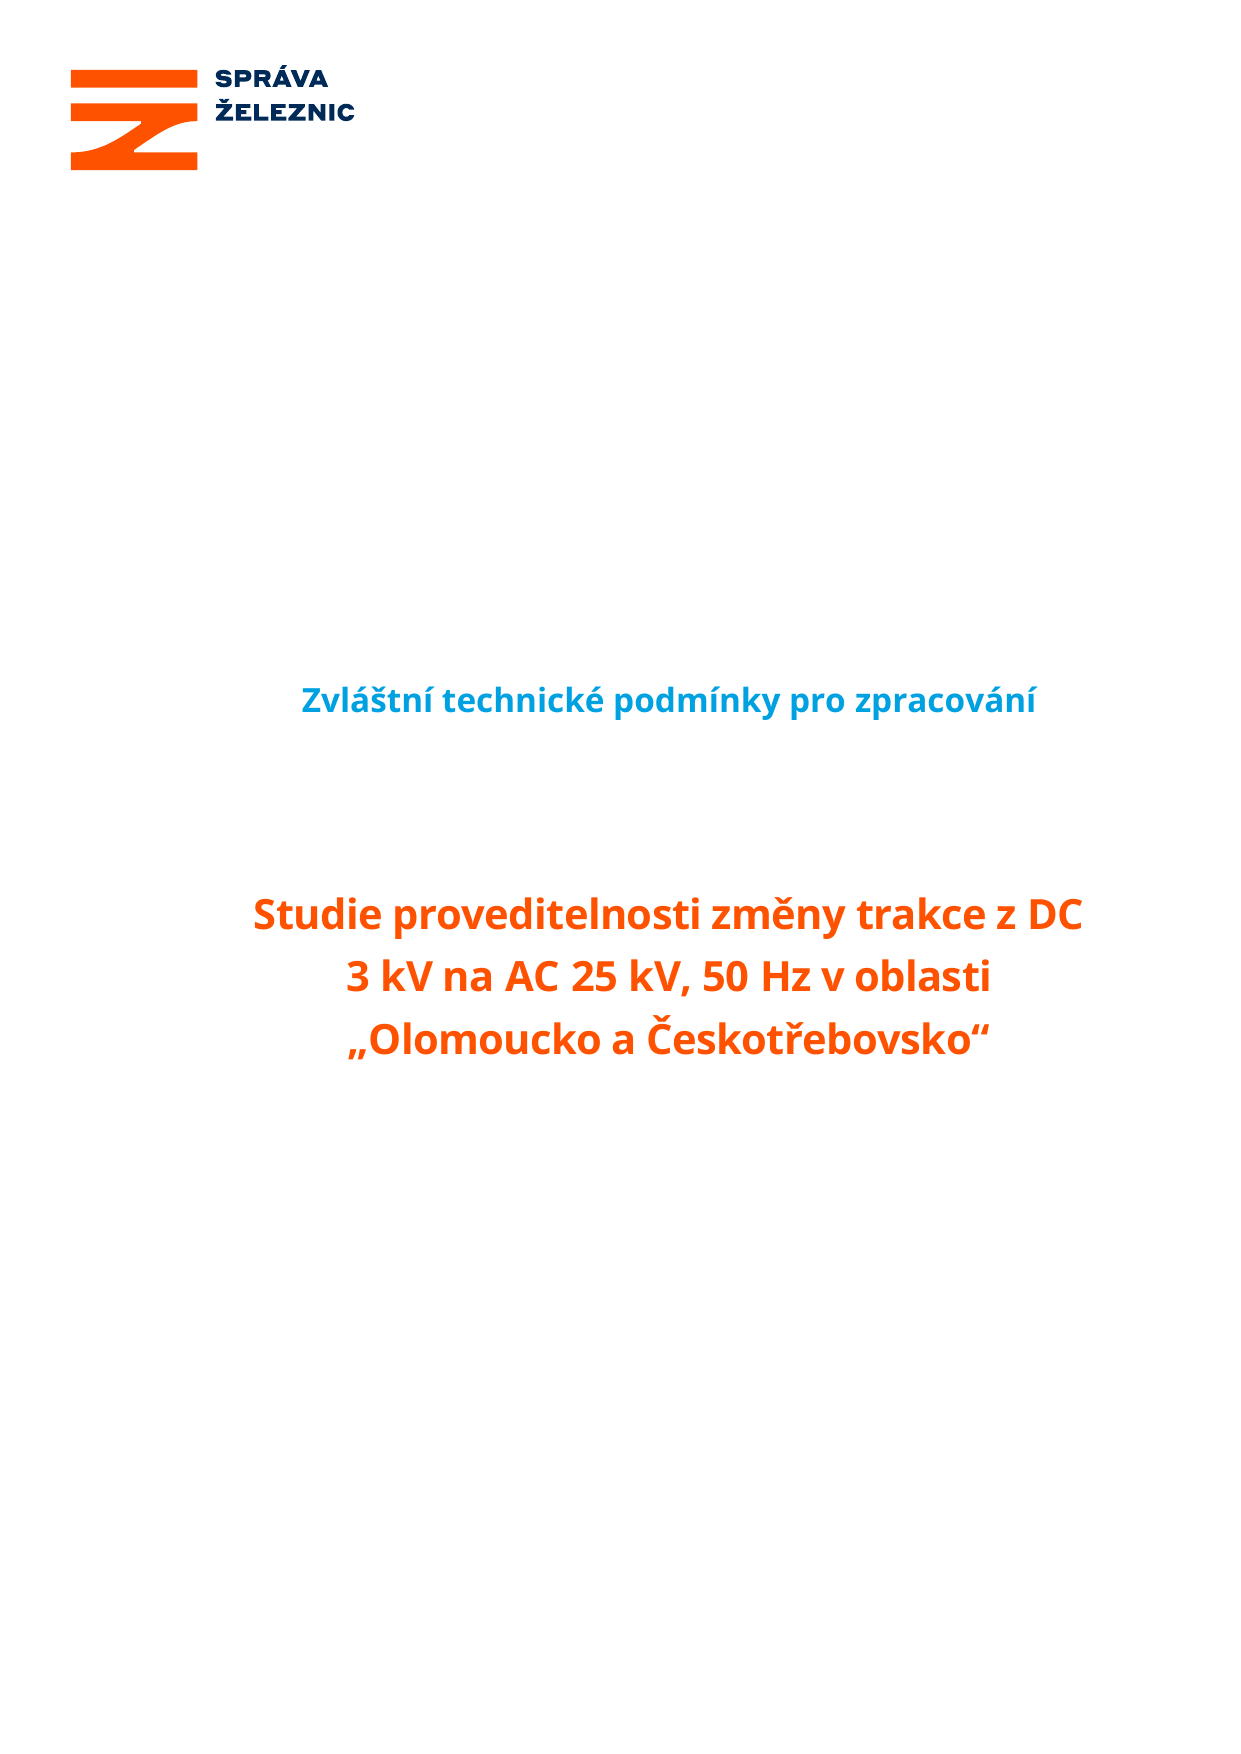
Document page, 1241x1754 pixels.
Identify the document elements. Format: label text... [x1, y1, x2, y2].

subtitle Studie proveditelnosti změny trakce z DC 3 kV na AC 25 kV, 50 Hz v oblasti „Olomoucko a Českotřebovsko“ [216, 885, 1122, 1066]
subtitle Zvláštní technické podmínky pro zpracování [216, 677, 1122, 722]
